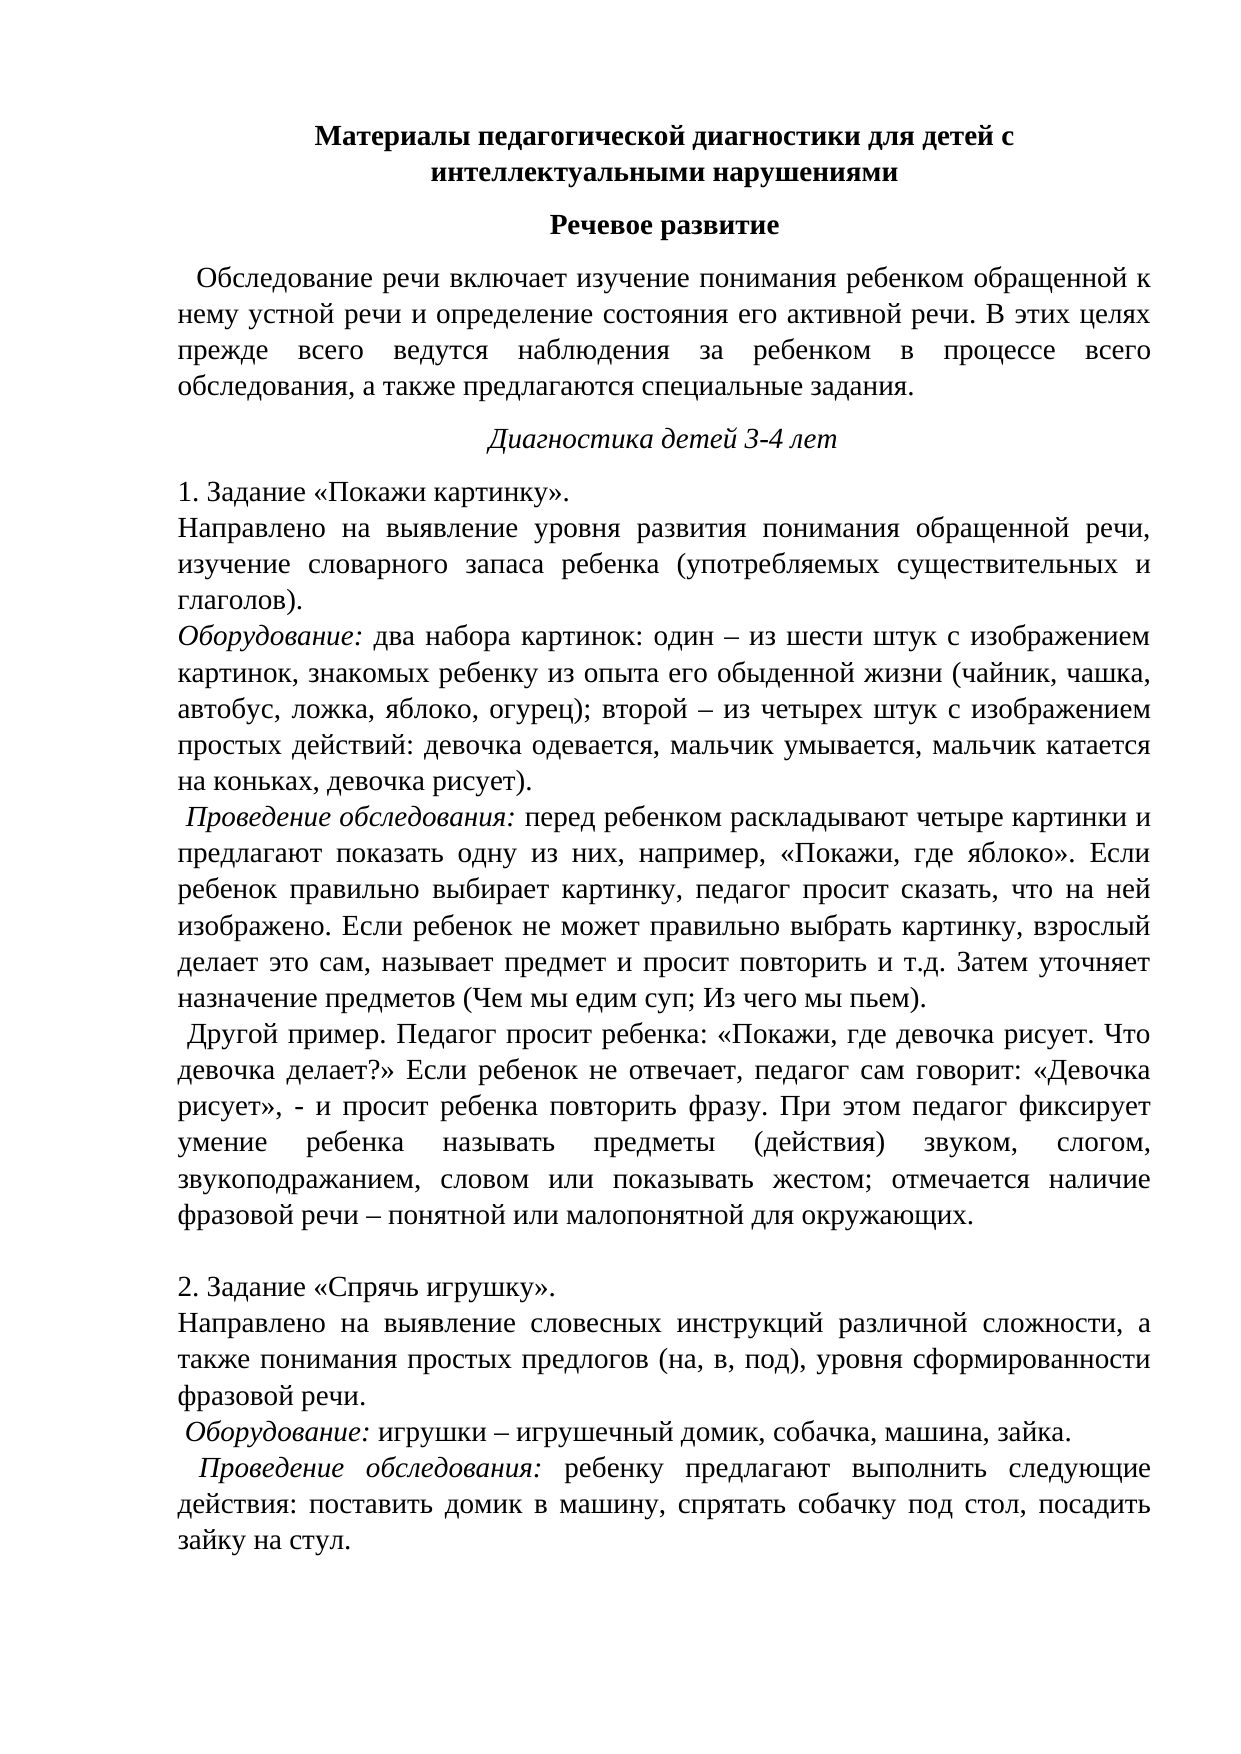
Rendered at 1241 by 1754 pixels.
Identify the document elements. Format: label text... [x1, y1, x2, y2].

text Направлено на выявление уровня развития понимания обращенной речи, изучение словарного запаса ребенка (употребляемых существительных и глаголов). [177, 510, 1152, 616]
text Проведение обследования: ребенку предлагают выполнить следующие действия: поставить домик в машину, спрятать собачку под стол, посадить зайку на стул. [177, 1450, 1152, 1556]
text Направлено на выявление словесных инструкций различной сложности, а также понимания простых предлогов (на, в, под), уровня сформированности фразовой речи. [177, 1305, 1152, 1411]
text Речевое развитие [177, 207, 1152, 241]
text Проведение обследования: перед ребенком раскладывают четыре картинки и предлагают показать одну из них, например, «Покажи, где яблоко». Если ребенок правильно выбирает картинку, педагог просит сказать, что на ней изображено. Если ребенок не может правильно выбрать картинку, взрослый делает это сам, называет предмет и просит повторить и т.д. Затем уточняет назначение предметов (Чем мы едим суп; Из чего мы пьем). [177, 799, 1152, 1013]
text Обследование речи включает изучение понимания ребенком обращенной к нему устной речи и определение состояния его активной речи. В этих целях прежде всего ведутся наблюдения за ребенком в процессе всего обследования, а также предлагаются специальные задания. [177, 260, 1152, 402]
text Материалы педагогической диагностики для детей с интеллектуальными нарушениями [177, 118, 1152, 188]
text Оборудование: два набора картинок: один – из шести штук с изображением картинок, знакомых ребенку из опыта его обыденной жизни (чайник, чашка, автобус, ложка, яблоко, огурец); второй – из четырех штук с изображением простых действий: девочка одевается, мальчик умывается, мальчик катается на коньках, девочка рисует). [177, 618, 1152, 797]
text 2. Задание «Спрячь игрушку». [177, 1269, 1152, 1303]
text 1. Задание «Покажи картинку». [177, 474, 1152, 507]
text Другой пример. Педагог просит ребенка: «Покажи, где девочка рисует. Что девочка делает?» Если ребенок не отвечает, педагог сам говорит: «Девочка рисует», - и просит ребенка повторить фразу. При этом педагог фиксирует умение ребенка называть предметы (действия) звуком, слогом, звукоподражанием, словом или показывать жестом; отмечается наличие фразовой речи – понятной или малопонятной для окружающих. [177, 1016, 1152, 1230]
text Диагностика детей 3-4 лет [177, 421, 1152, 455]
text Оборудование: игрушки – игрушечный домик, собачка, машина, зайка. [177, 1414, 1152, 1447]
